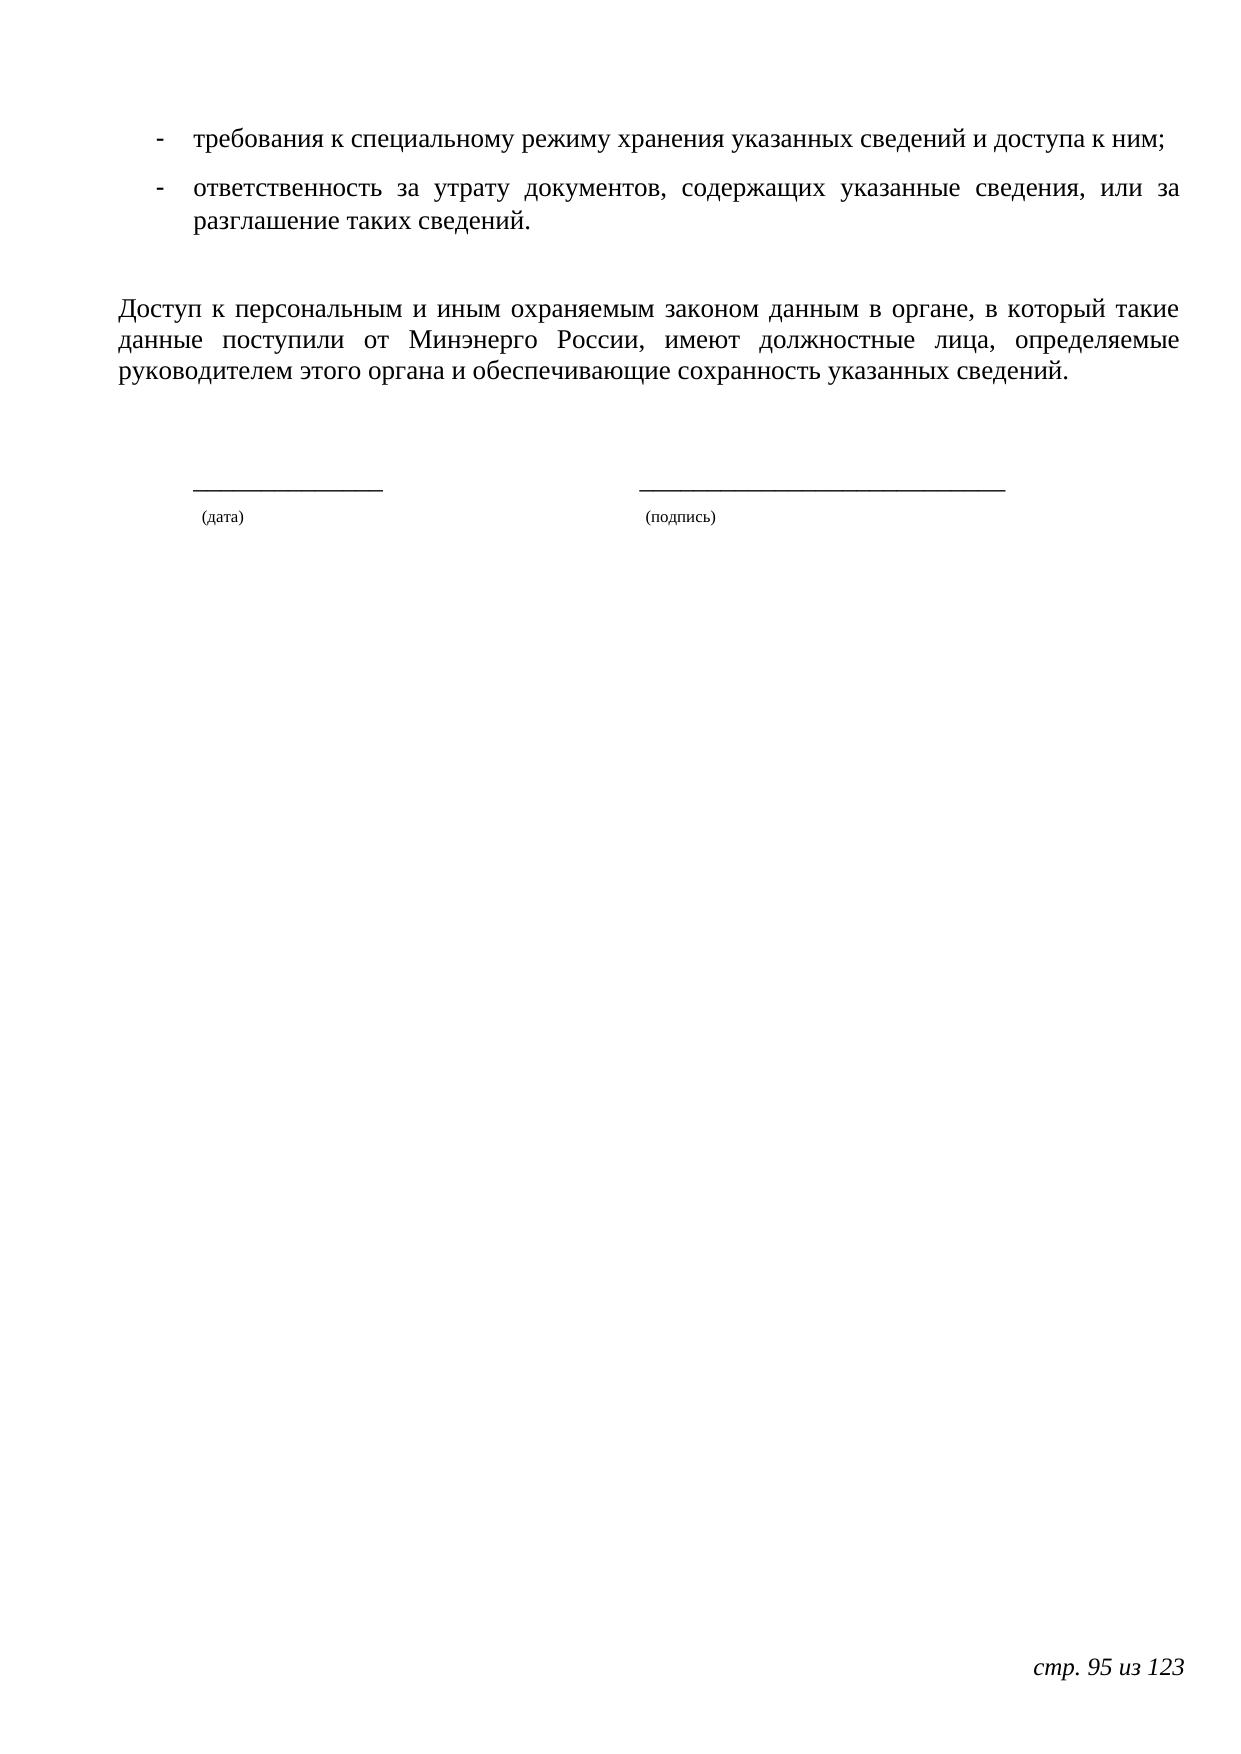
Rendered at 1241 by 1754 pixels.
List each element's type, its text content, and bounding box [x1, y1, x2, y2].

list ответственность за утрату документов, содержащих указанные сведения, или за разглашение таких сведений. [156, 167, 1181, 236]
text Доступ к персональным и иным охраняемым законом данным в органе, в который такие данные поступили от Минэнерго России, имеют должностные лица, определяемые руководителем этого органа и обеспечивающие сохранность указанных сведений. [118, 292, 1181, 385]
text ______________ ___________________________ [193, 463, 1181, 494]
list требования к специальному режиму хранения указанных сведений и доступа к ним; [156, 118, 1181, 155]
text (дата) (подпись) [134, 506, 1181, 540]
